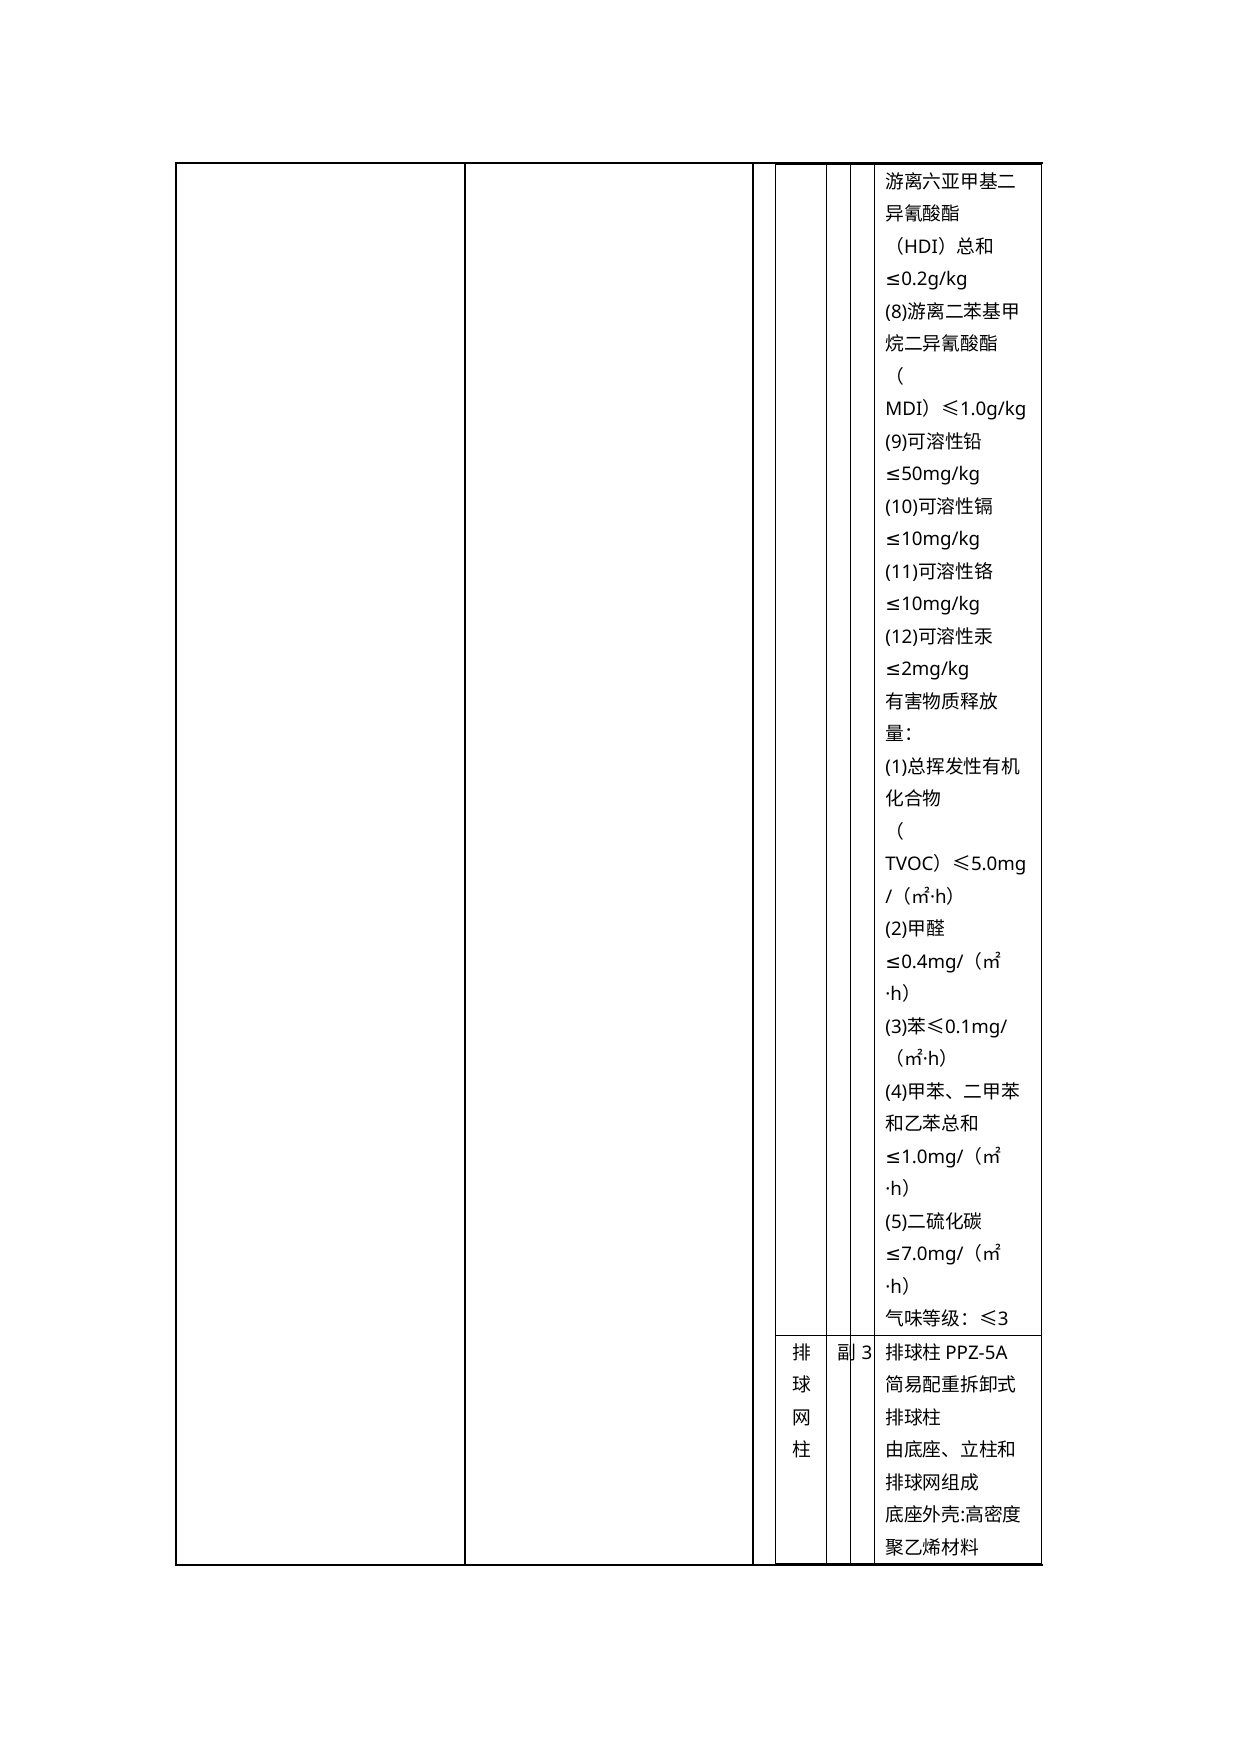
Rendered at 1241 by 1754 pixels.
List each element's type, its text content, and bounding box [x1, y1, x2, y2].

table_cell [827, 1336, 850, 1563]
table_cell [754, 164, 775, 1564]
table_cell [851, 1336, 874, 1563]
table_cell [177, 164, 464, 1564]
table_cell 2 [466, 164, 752, 1564]
table_cell [776, 1336, 826, 1563]
table_cell [875, 165, 1041, 1335]
table_cell [851, 165, 874, 1335]
table_cell [776, 165, 826, 1335]
table_cell [875, 1336, 1041, 1563]
table_cell [827, 165, 850, 1335]
